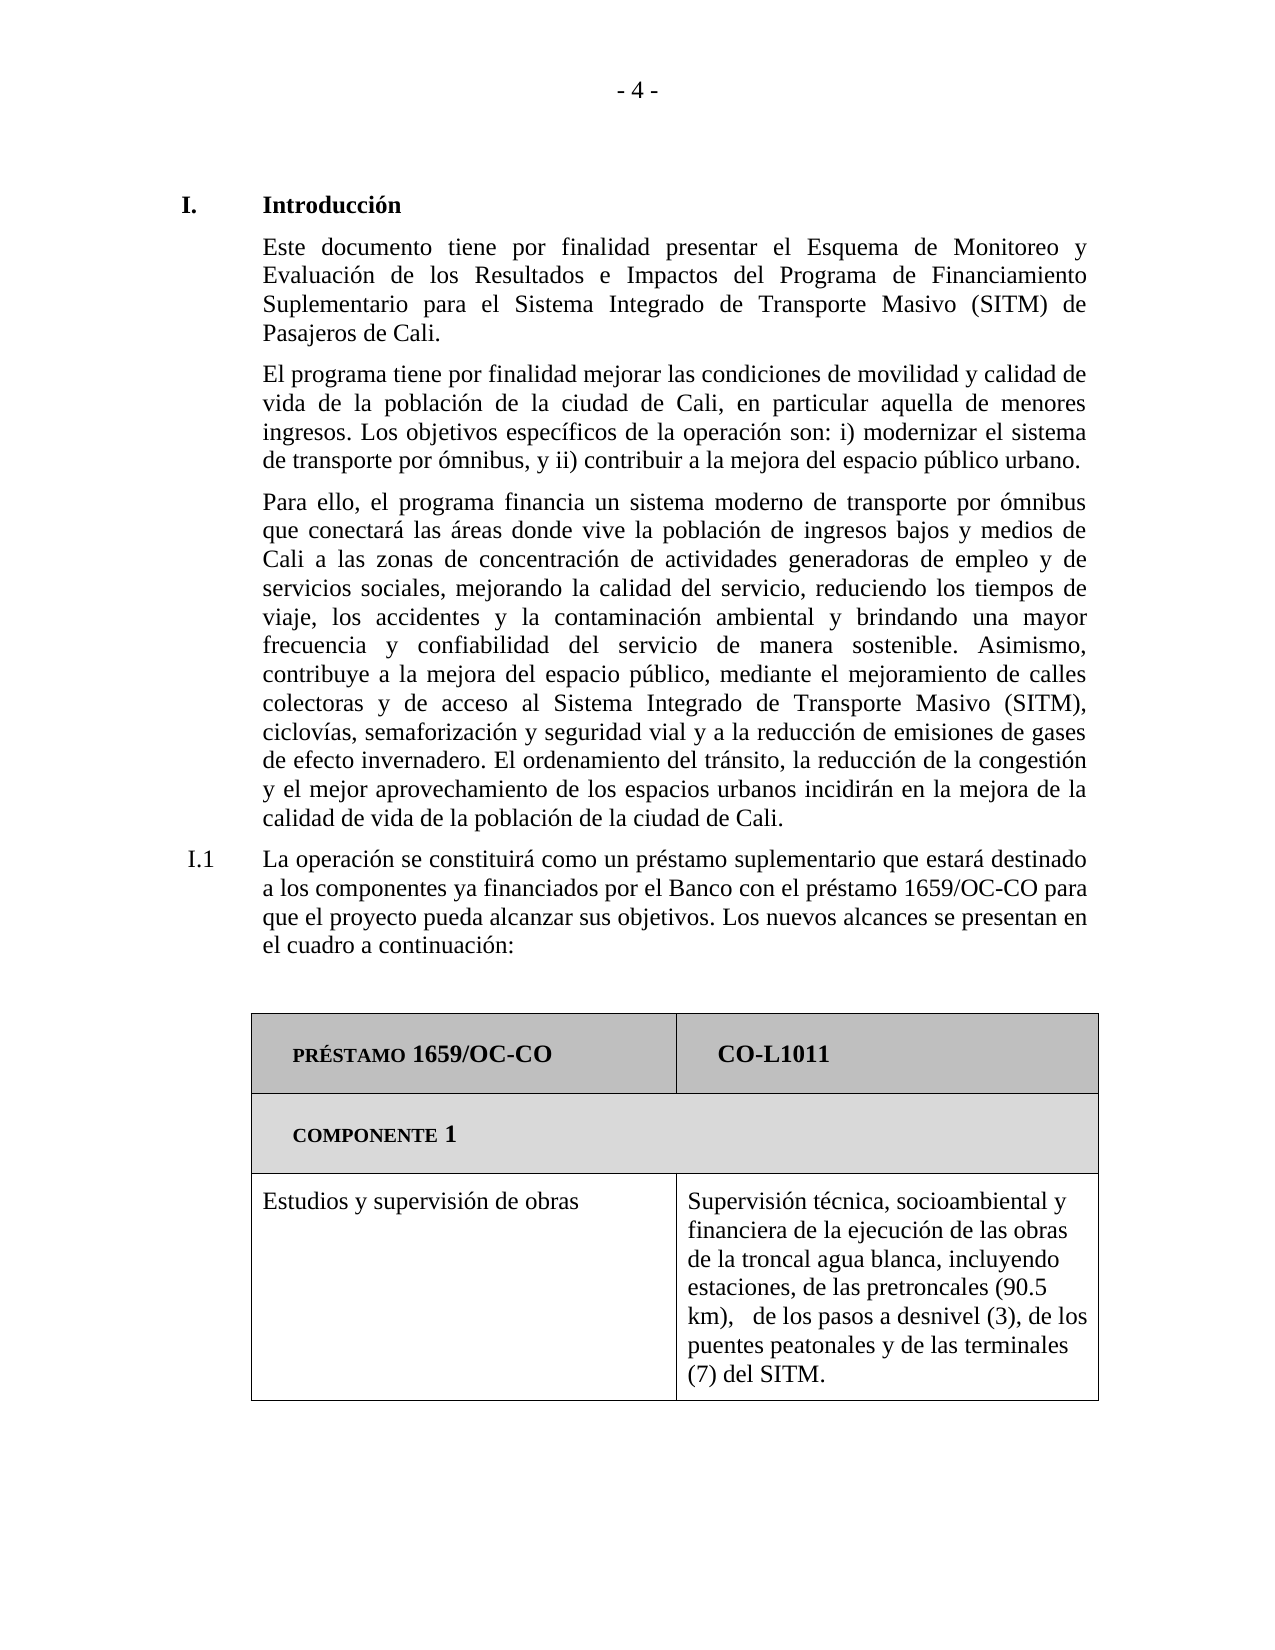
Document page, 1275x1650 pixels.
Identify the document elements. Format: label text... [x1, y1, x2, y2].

text La operación se constituirá como un préstamo suplementario que estará destinado a los componentes ya financiados por el Banco con el préstamo 1659/OC-CO para que el proyecto pueda alcanzar sus objetivos. Los nuevos alcances se presentan en el cuadro a continuación: [187, 844, 1087, 959]
table_header préstamo 1659/OC-CO [252, 1014, 676, 1093]
table_cell Estudios y supervisión de obras [252, 1174, 676, 1400]
list Este documento tiene por finalidad presentar el Esquema de Monitoreo y Evaluación de los Resultados e Impactos del Programa de Financiamiento Suplementario para el Sistema Integrado de Transporte Masivo (SITM) de Pasajeros de Cali. [262, 232, 1087, 347]
table_cell Supervisión técnica, socioambiental y financiera de la ejecución de las obras de la troncal agua blanca, incluyendo estaciones, de las pretroncales (90.5 km), de los pasos a desnivel (3), de los puentes peatonales y de las terminales (7) del SITM. [677, 1174, 1098, 1400]
list El programa tiene por finalidad mejorar las condiciones de movilidad y calidad de vida de la población de la ciudad de Cali, en particular aquella de menores ingresos. Los objetivos específicos de la operación son: i) modernizar el sistema de transporte por ómnibus, y ii) contribuir a la mejora del espacio público urbano. [262, 359, 1087, 474]
subtitle Introducción [197, 191, 1087, 219]
table_header CO-L1011 [677, 1014, 1098, 1093]
table_cell componente 1 [252, 1094, 1098, 1173]
list Para ello, el programa financia un sistema moderno de transporte por ómnibus que conectará las áreas donde vive la población de ingresos bajos y medios de Cali a las zonas de concentración de actividades generadoras de empleo y de servicios sociales, mejorando la calidad del servicio, reduciendo los tiempos de viaje, los accidentes y la contaminación ambiental y brindando una mayor frecuencia y confiabilidad del servicio de manera sostenible. Asimismo, contribuye a la mejora del espacio público, mediante el mejoramiento de calles colectoras y de acceso al Sistema Integrado de Transporte Masivo (SITM), ciclovías, semaforización y seguridad vial y a la reducción de emisiones de gases de efecto invernadero. El ordenamiento del tránsito, la reducción de la congestión y el mejor aprovechamiento de los espacios urbanos incidirán en la mejora de la calidad de vida de la población de la ciudad de Cali. [262, 487, 1087, 832]
